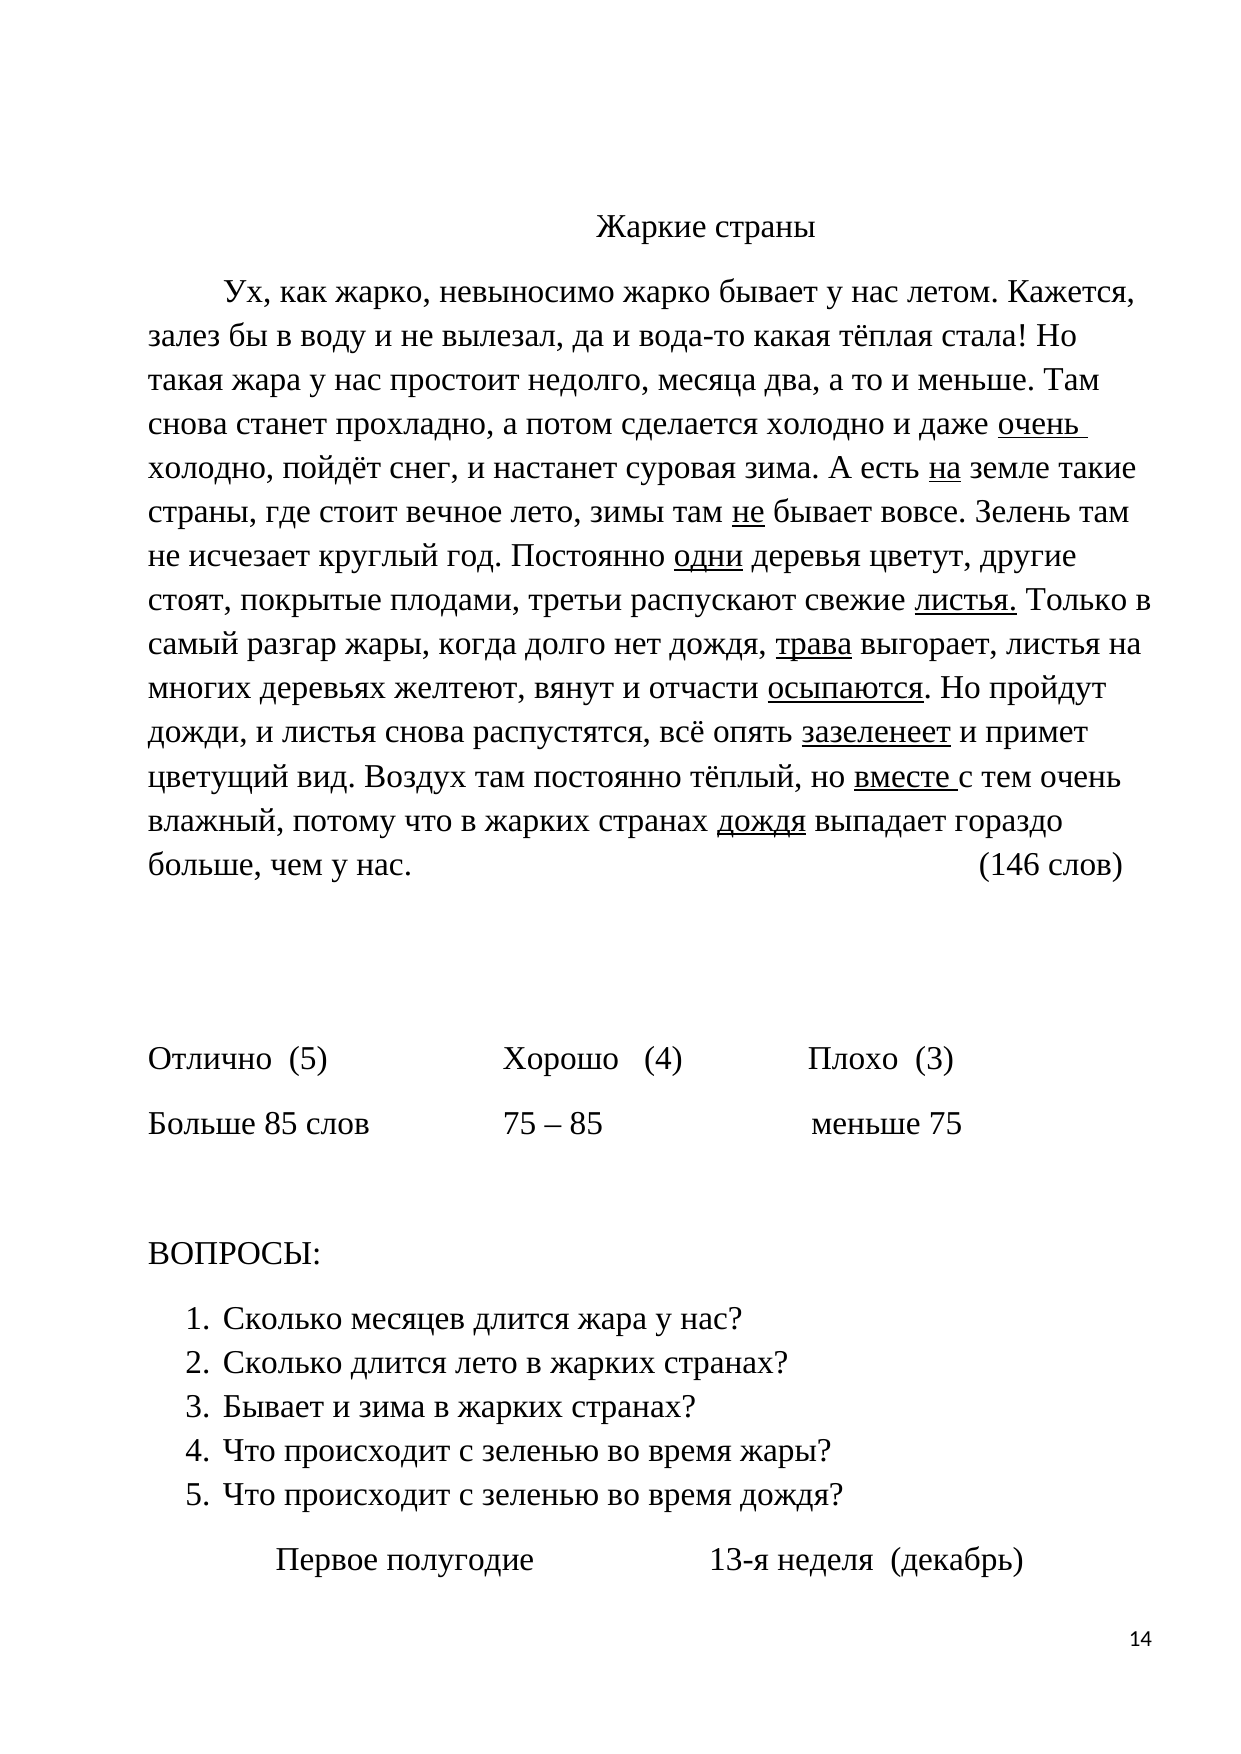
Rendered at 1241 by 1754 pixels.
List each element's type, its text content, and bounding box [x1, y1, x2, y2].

text Ух, как жарко, невыносимо жарко бывает у нас летом. Кажется, залез бы в воду и не вылезал, да и вода-то какая тёплая стала! Но такая жара у нас простоит недолго, месяца два, а то и меньше. Там снова станет прохладно, а потом сделается холодно и даже очень холодно, пойдёт снег, и настанет суровая зима. А есть на земле такие страны, где стоит вечное лето, зимы там не бывает вовсе. Зелень там не исчезает круглый год. Постоянно одни деревья цветут, другие стоят, покрытые плодами, третьи распускают свежие листья. Только в самый разгар жары, когда долго нет дождя, трава выгорает, листья на многих деревьях желтеют, вянут и отчасти осыпаются. Но пройдут дожди, и листья снова распустятся, всё опять зазеленеет и примет цветущий вид. Воздух там постоянно тёплый, но вместе с тем очень влажный, потому что в жарких странах дождя выпадает гораздо больше, чем у нас. (146 слов) [148, 271, 1152, 882]
list Сколько длится лето в жарких странах? [185, 1342, 1152, 1381]
text ВОПРОСЫ: [148, 1233, 1152, 1272]
text Отлично (5) Хорошо (4) Плохо (3) [148, 1039, 1152, 1077]
list Бывает и зима в жарких странах? [185, 1386, 1152, 1425]
list Сколько месяцев длится жара у нас? [185, 1298, 1152, 1337]
list Жаркие страны [260, 206, 1152, 244]
text Больше 85 слов 75 – 85 меньше 75 [148, 1103, 1152, 1142]
list Что происходит с зеленью во время жары? [185, 1430, 1152, 1469]
list Что происходит с зеленью во время дождя? [185, 1474, 1152, 1513]
text Первое полугодие 13-я неделя (декабрь) [148, 1539, 1152, 1578]
